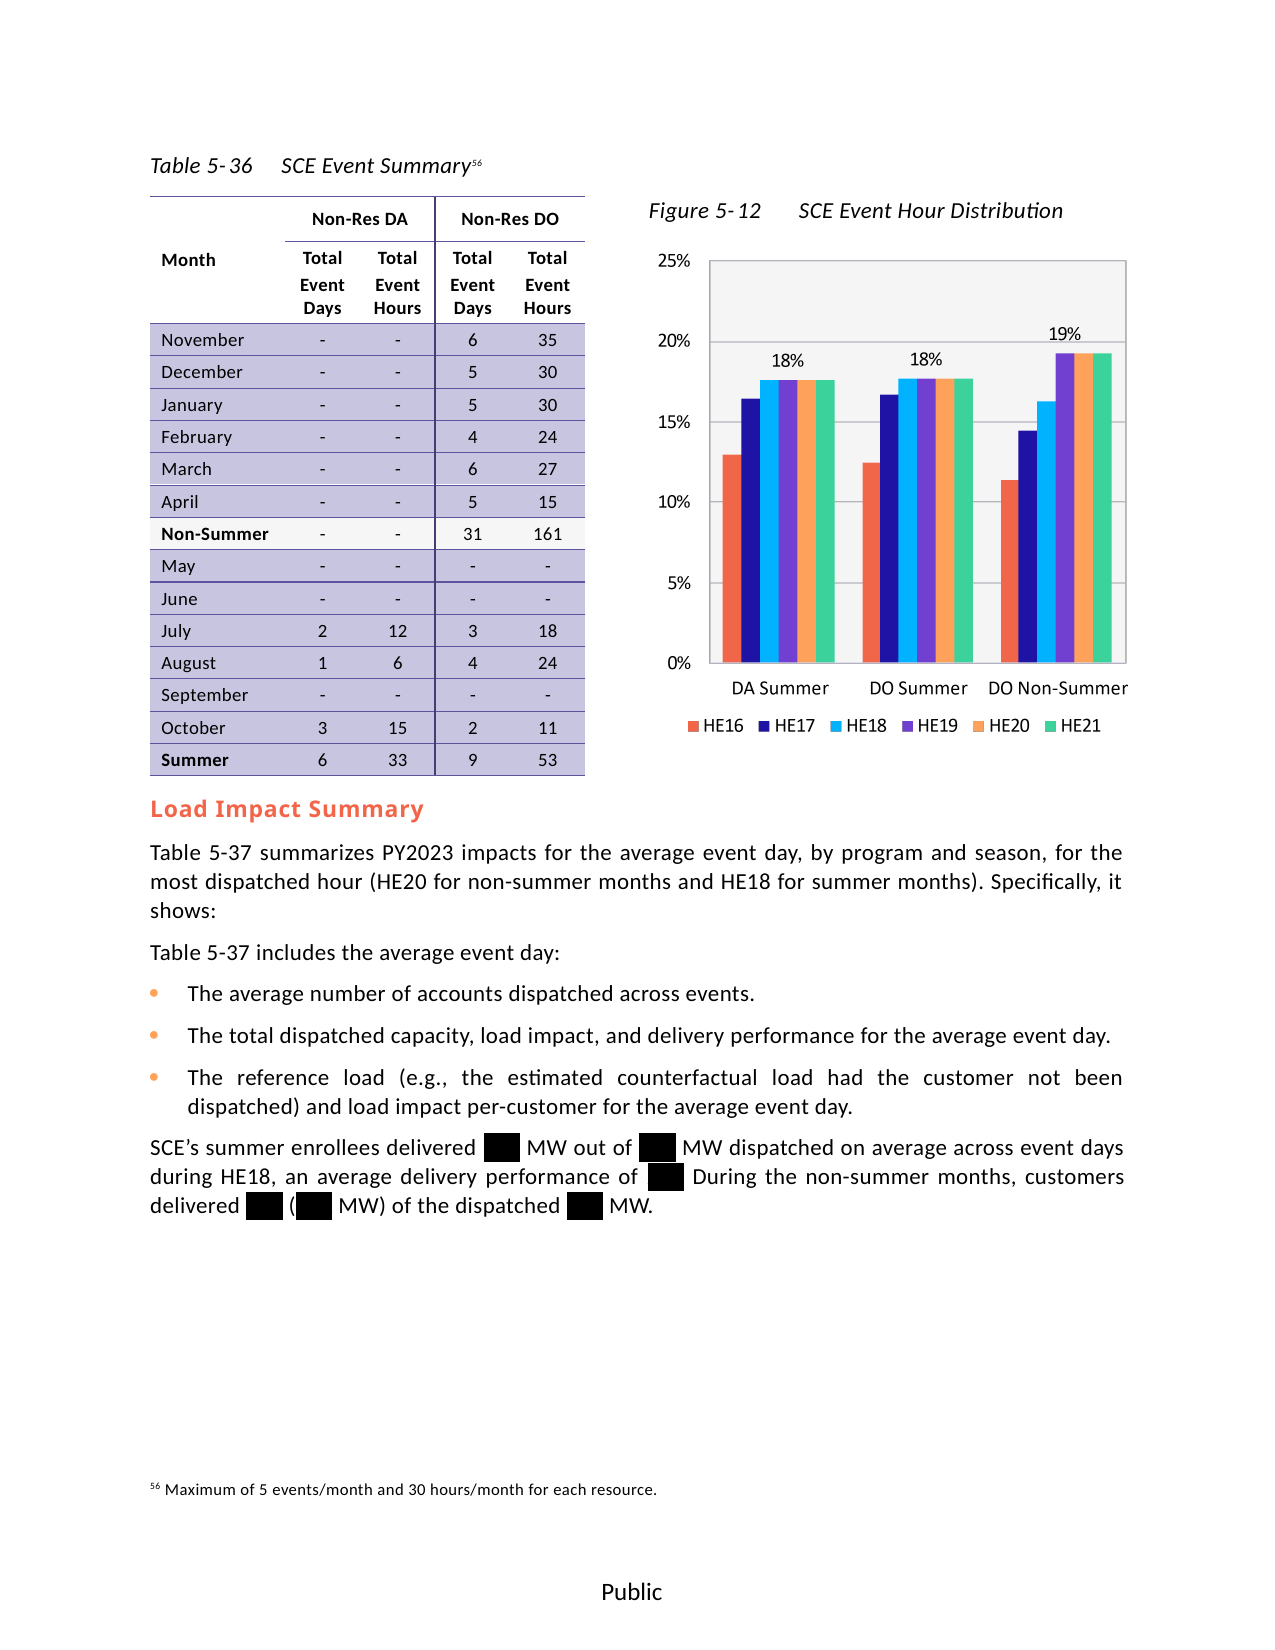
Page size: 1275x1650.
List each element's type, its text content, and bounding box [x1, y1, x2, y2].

text Table 5-3 SCE Event Summary [150, 150, 1125, 179]
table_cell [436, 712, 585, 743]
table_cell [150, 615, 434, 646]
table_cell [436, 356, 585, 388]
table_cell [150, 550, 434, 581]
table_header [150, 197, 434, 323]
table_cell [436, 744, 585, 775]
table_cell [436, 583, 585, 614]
text SCE’s summer enrollees delivered XXX MW out of XXX MW dispatched on average across event days during HE18, an average delivery performance of XXX During the non-summer months, customers delivered XXX (XXX MW) of the dispatched XXX MW. [150, 1132, 1125, 1220]
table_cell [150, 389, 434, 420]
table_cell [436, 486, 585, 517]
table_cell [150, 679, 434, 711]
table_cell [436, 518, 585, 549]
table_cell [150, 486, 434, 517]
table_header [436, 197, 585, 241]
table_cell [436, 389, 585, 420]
list The reference load (e.g., the estimated counterfactual load had the customer not been dispatched) and load impact per-customer for the average event day. [150, 1062, 1125, 1120]
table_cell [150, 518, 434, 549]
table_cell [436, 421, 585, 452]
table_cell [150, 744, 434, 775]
text Table 5-4 summarizes PY2023 impacts for the average event day, by program and season, for the most dispatched hour (HE20 for non-summer months and HE18 for summer months). Specifically, it shows: [150, 837, 1125, 924]
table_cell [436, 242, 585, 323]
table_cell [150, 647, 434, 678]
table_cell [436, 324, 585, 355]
picture [648, 245, 1134, 754]
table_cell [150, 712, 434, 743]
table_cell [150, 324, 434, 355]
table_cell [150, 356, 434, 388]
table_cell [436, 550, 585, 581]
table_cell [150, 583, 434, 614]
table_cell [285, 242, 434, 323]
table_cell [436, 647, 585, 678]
list The average number of accounts dispatched across events. [150, 978, 1125, 1007]
list The total dispatched capacity, load impact, and delivery performance for the average event day. [150, 1020, 1125, 1049]
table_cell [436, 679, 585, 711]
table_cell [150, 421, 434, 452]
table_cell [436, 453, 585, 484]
text Table 5-4 includes the average event day: [150, 937, 1125, 966]
text Load Impact Summary [150, 793, 1125, 824]
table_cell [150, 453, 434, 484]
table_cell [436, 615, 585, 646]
